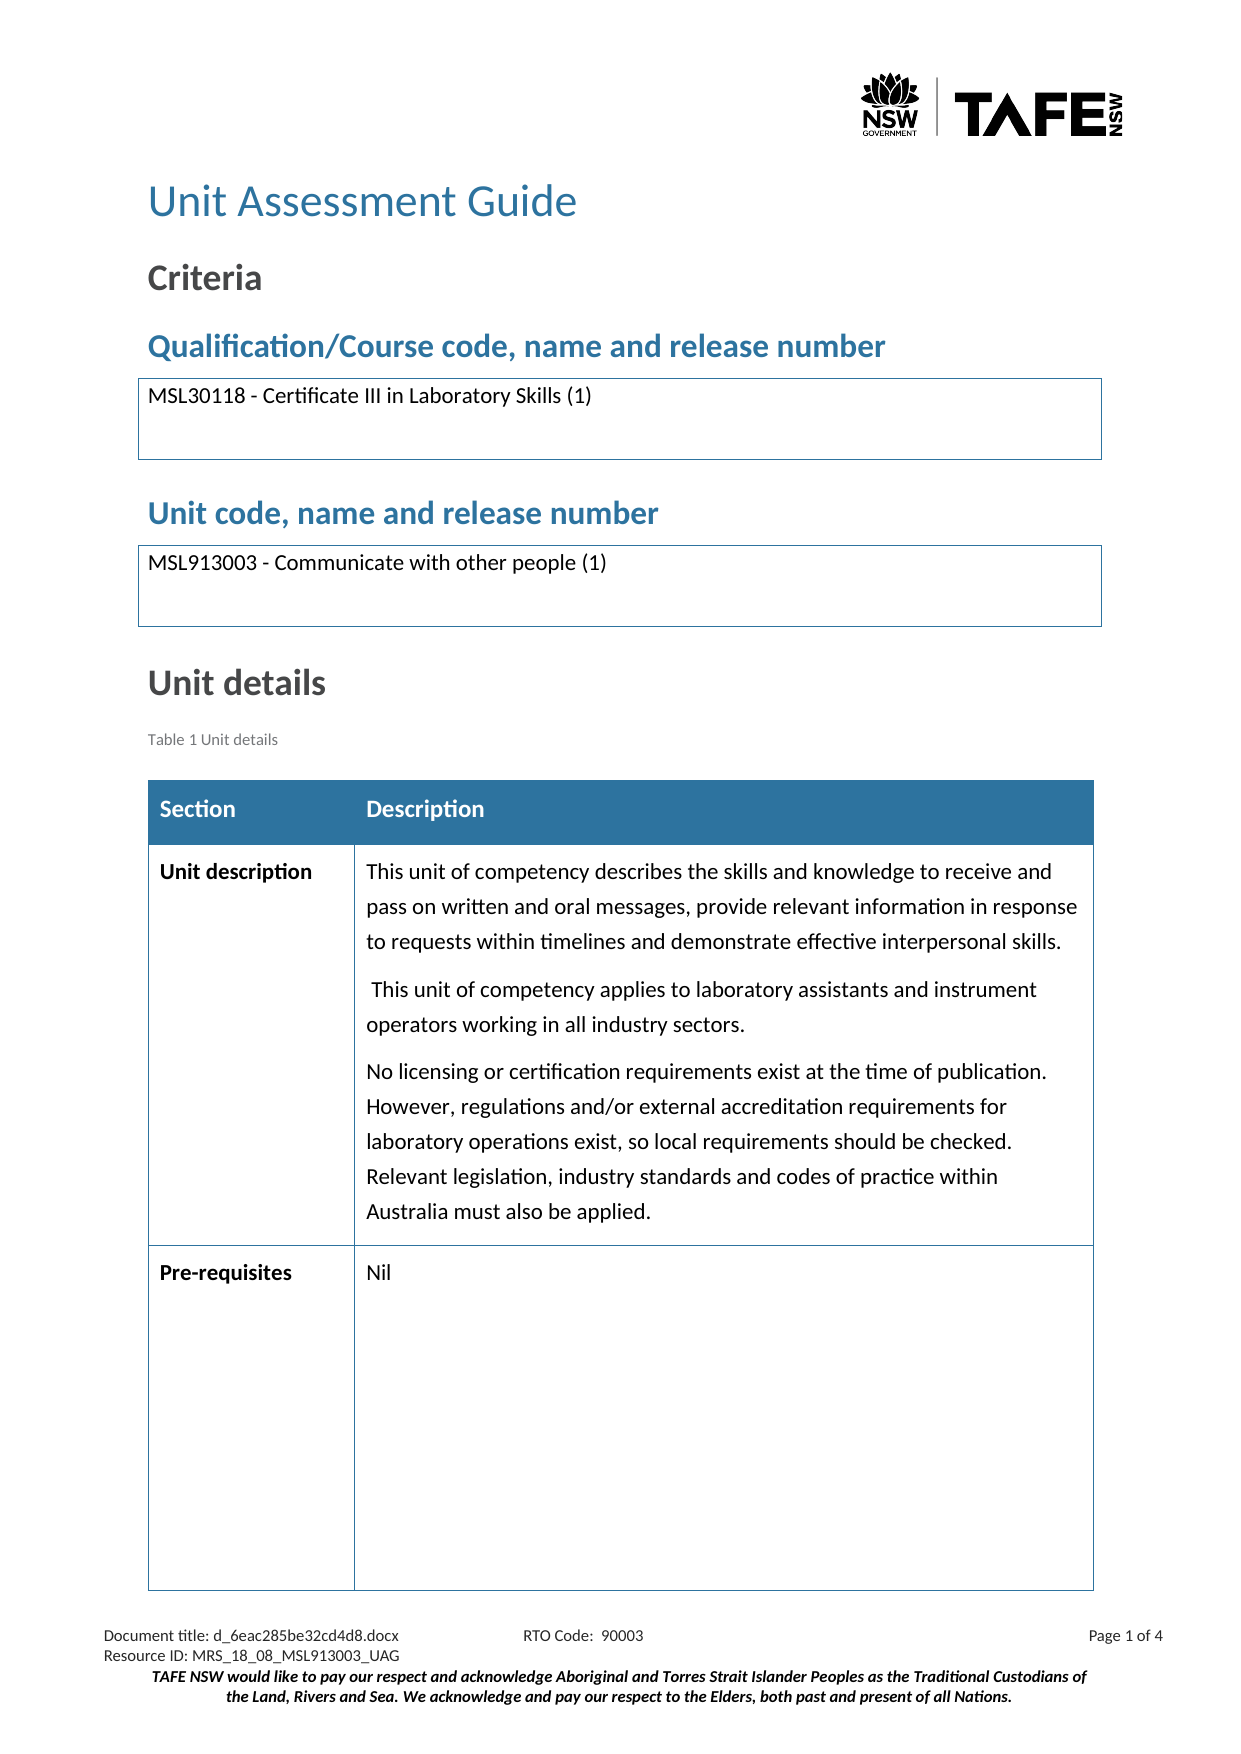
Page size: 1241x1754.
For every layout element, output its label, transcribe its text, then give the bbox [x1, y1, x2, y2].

subtitle Unit details [148, 659, 1092, 705]
picture [861, 71, 1123, 137]
table_cell Nil [355, 1246, 1093, 1590]
table_cell Unit description [149, 845, 354, 1245]
subtitle Unit code, name and release number [148, 492, 1092, 533]
table_header Section [149, 781, 354, 844]
subtitle Criteria [148, 254, 1092, 300]
table_cell This unit of competency describes the skills and knowledge to receive and pass on written and oral messages, provide relevant information in response to requests within timelines and demonstrate effective interpersonal skills. This unit of competency applies to laboratory assistants and instrument operators working in all industry sectors. No licensing or certification requirements exist at the time of publication. However, regulations and/or external accreditation requirements for laboratory operations exist, so local requirements should be checked. Relevant legislation, industry standards and codes of practice within Australia must also be applied. [355, 845, 1093, 1245]
text MSL913003 - Communicate with other people (1) [139, 546, 1101, 576]
table_header Description [355, 781, 1093, 844]
subtitle Unit Assessment Guide [148, 167, 1092, 229]
text Table 1 Unit details [148, 730, 1092, 750]
table_cell Pre-requisites [149, 1246, 354, 1590]
subtitle Qualification/Course code, name and release number [148, 325, 1092, 366]
text MSL30118 - Certificate III in Laboratory Skills (1) [139, 379, 1101, 409]
